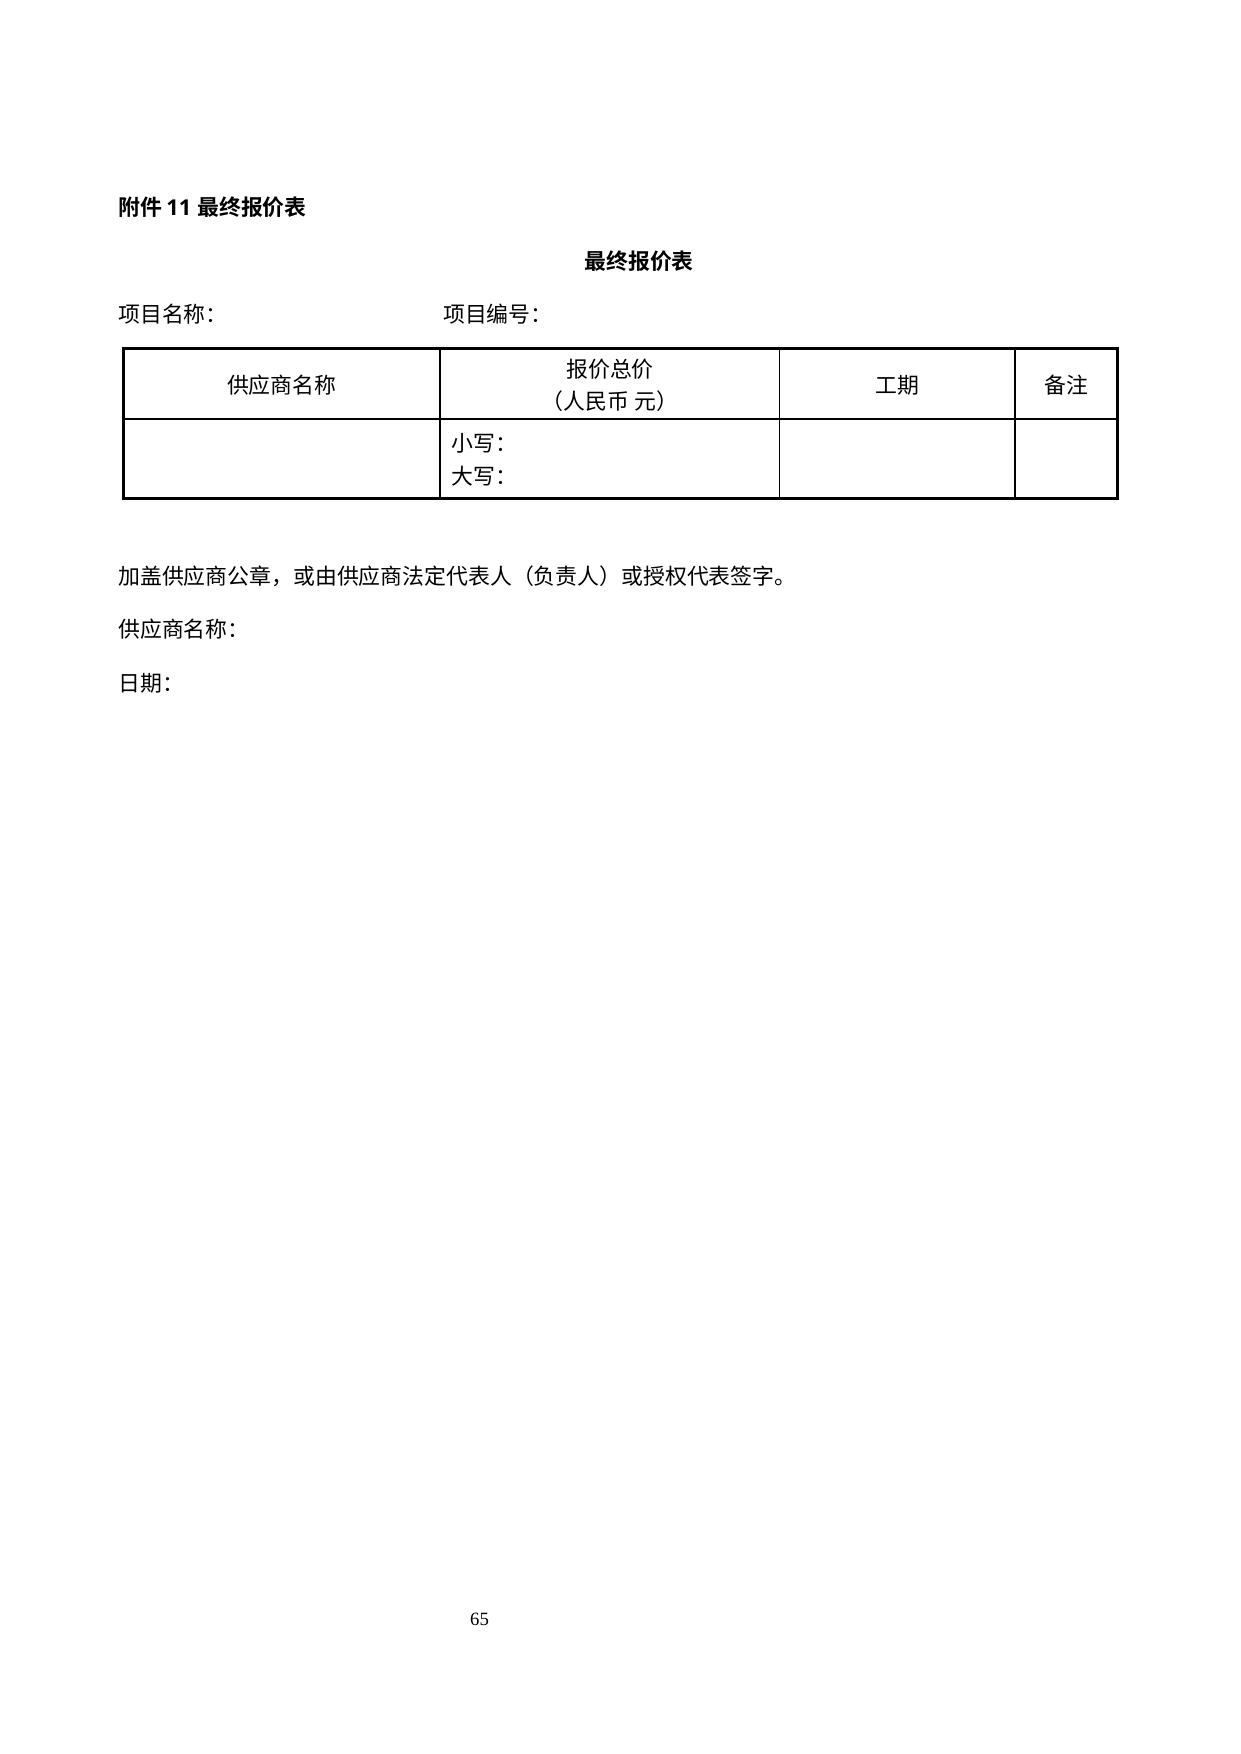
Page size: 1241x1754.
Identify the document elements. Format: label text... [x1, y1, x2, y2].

table_header 供应商名称 [125, 350, 439, 418]
table_cell [125, 420, 439, 497]
table_header 报价总价 （人民币 元） [441, 350, 779, 418]
table_cell [780, 420, 1014, 497]
text 日期： [118, 662, 1122, 699]
text 附件11 最终报价表 [118, 185, 1122, 223]
text 加盖供应商公章，或由供应商法定代表人（负责人）或授权代表签字。 [118, 554, 1122, 592]
table_header 备注 [1016, 350, 1116, 418]
table_cell [1016, 420, 1116, 497]
text 最终报价表 [118, 239, 1122, 277]
text 项目名称： 项目编号： [118, 293, 1122, 330]
table_header 工期 [780, 350, 1014, 418]
text 供应商名称： [118, 608, 1122, 645]
table_cell 小写： 大写： [441, 420, 779, 497]
